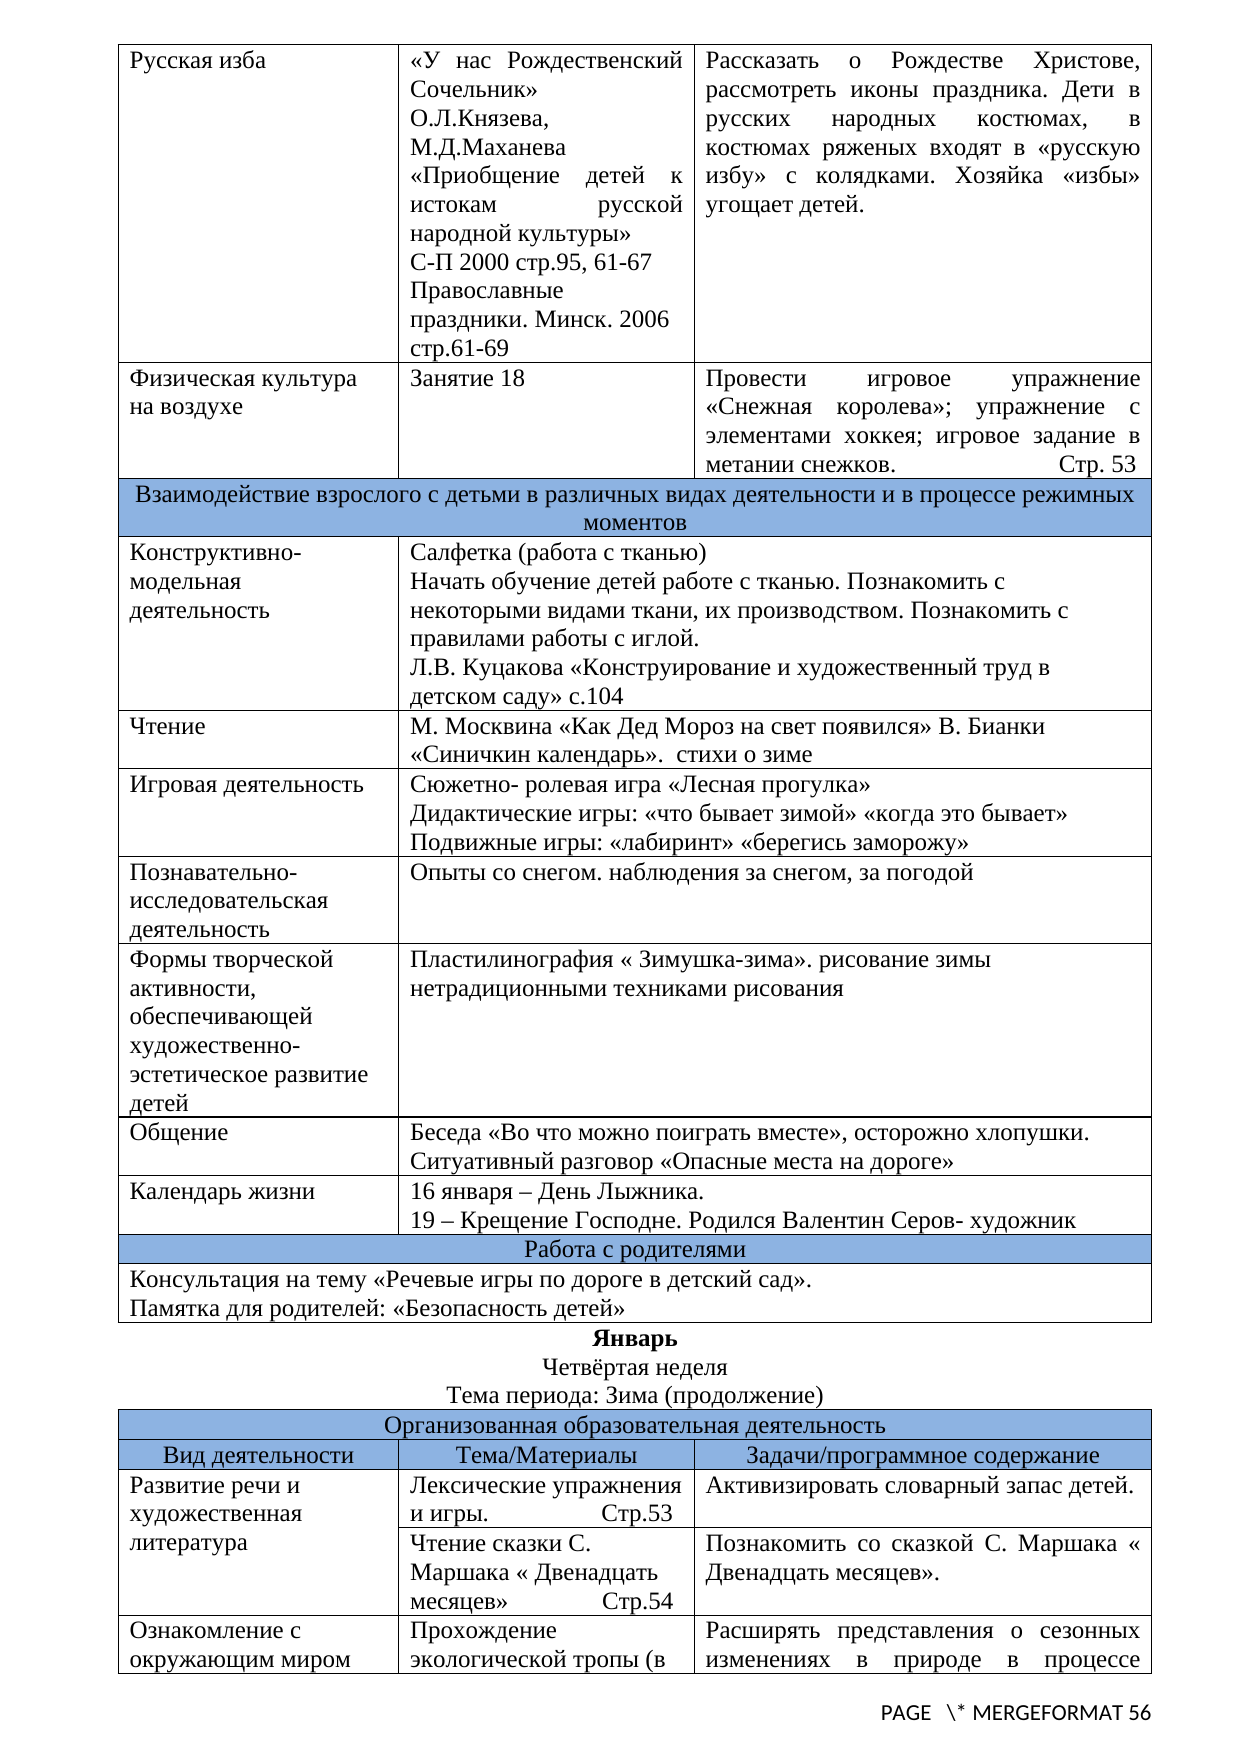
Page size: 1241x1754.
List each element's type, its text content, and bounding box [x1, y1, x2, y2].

table_cell Игровая деятельность [119, 769, 398, 856]
table_cell Формы творческой активности, обеспечивающей художественно-эстетическое развитие детей [119, 944, 398, 1116]
text Тема периода: Зима (продолжение) [118, 1380, 1152, 1409]
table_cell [119, 1616, 398, 1673]
table_cell Беседа «Во что можно поиграть вместе», осторожно хлопушки. Ситуативный разговор «Опасные места на дороге» [399, 1118, 1151, 1175]
table_cell Пластилинография « Зимушка-зима». рисование зимы нетрадиционными техниками рисования [399, 944, 1151, 1116]
table_cell 16 января – День Лыжника. 19 – Крещение Господне. Родился Валентин Серов- художник [399, 1176, 1151, 1233]
table_cell Познавательно- исследовательская деятельность [119, 857, 398, 943]
table_cell Физическая культура на воздухе [119, 363, 398, 478]
table_cell «У нас Рождественский Сочельник» О.Л.Князева, М.Д.Маханева «Приобщение детей к истокам русской народной культуры» С-П 2000 стр.95, 61-67 Православные праздники. Минск. 2006 стр.61-69 [399, 45, 694, 362]
table_cell Консультация на тему «Речевые игры по дороге в детский сад». Памятка для родителей: «Безопасность детей» [119, 1264, 1151, 1322]
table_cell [399, 1616, 694, 1673]
table_cell М. Москвина «Как Дед Мороз на свет появился» В. Бианки «Синичкин календарь». стихи о зиме [399, 711, 1151, 768]
table_cell Работа с родителями [119, 1235, 1151, 1263]
table_cell Салфетка (работа с тканью) Начать обучение детей работе с тканью. Познакомить с некоторыми видами ткани, их производством. Познакомить с правилами работы с иглой. Л.В. Куцакова «Конструирование и художественный труд в детском саду» с.104 [399, 537, 1151, 710]
table_cell Чтение [119, 711, 398, 768]
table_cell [695, 1616, 1151, 1673]
table_cell Занятие 18 [399, 363, 694, 478]
table_cell Познакомить со сказкой С. Маршака « Двенадцать месяцев». [695, 1528, 1151, 1614]
table_cell Конструктивно-модельная деятельность [119, 537, 398, 710]
table_cell Чтение сказки С. Маршака « Двенадцать месяцев» Стр.54 [399, 1528, 694, 1614]
list Четвёртая неделя [118, 1352, 1152, 1380]
table_cell Лексические упражнения и игры. Стр.53 [399, 1470, 694, 1527]
table_cell Взаимодействие взрослого с детьми в различных видах деятельности и в процессе режимных моментов [119, 479, 1151, 536]
table_cell Русская изба [119, 45, 398, 362]
table_cell Провести игровое упражнение «Снежная королева»; упражнение с элементами хоккея; игровое задание в метании снежков. Стр. 53 [695, 363, 1151, 478]
table_cell Развитие речи и художественная литература [119, 1470, 398, 1614]
table_cell Календарь жизни [119, 1176, 398, 1233]
table_cell Сюжетно- ролевая игра «Лесная прогулка» Дидактические игры: «что бывает зимой» «когда это бывает» Подвижные игры: «лабиринт» «берегись заморожу» [399, 769, 1151, 856]
table_cell Задачи/программное содержание [695, 1440, 1151, 1469]
table_cell Активизировать словарный запас детей. [695, 1470, 1151, 1527]
table_cell Тема/Материалы [399, 1440, 694, 1469]
text Январь [118, 1323, 1152, 1352]
table_cell Общение [119, 1118, 398, 1175]
table_cell Вид деятельности [119, 1440, 398, 1469]
table_header Организованная образовательная деятельность [119, 1410, 1151, 1439]
table_cell Опыты со снегом. наблюдения за снегом, за погодой [399, 857, 1151, 943]
table_cell Рассказать о Рождестве Христове, рассмотреть иконы праздника. Дети в русских народных костюмах, в костюмах ряженых входят в «русскую избу» с колядками. Хозяйка «избы» угощает детей. [695, 45, 1151, 362]
